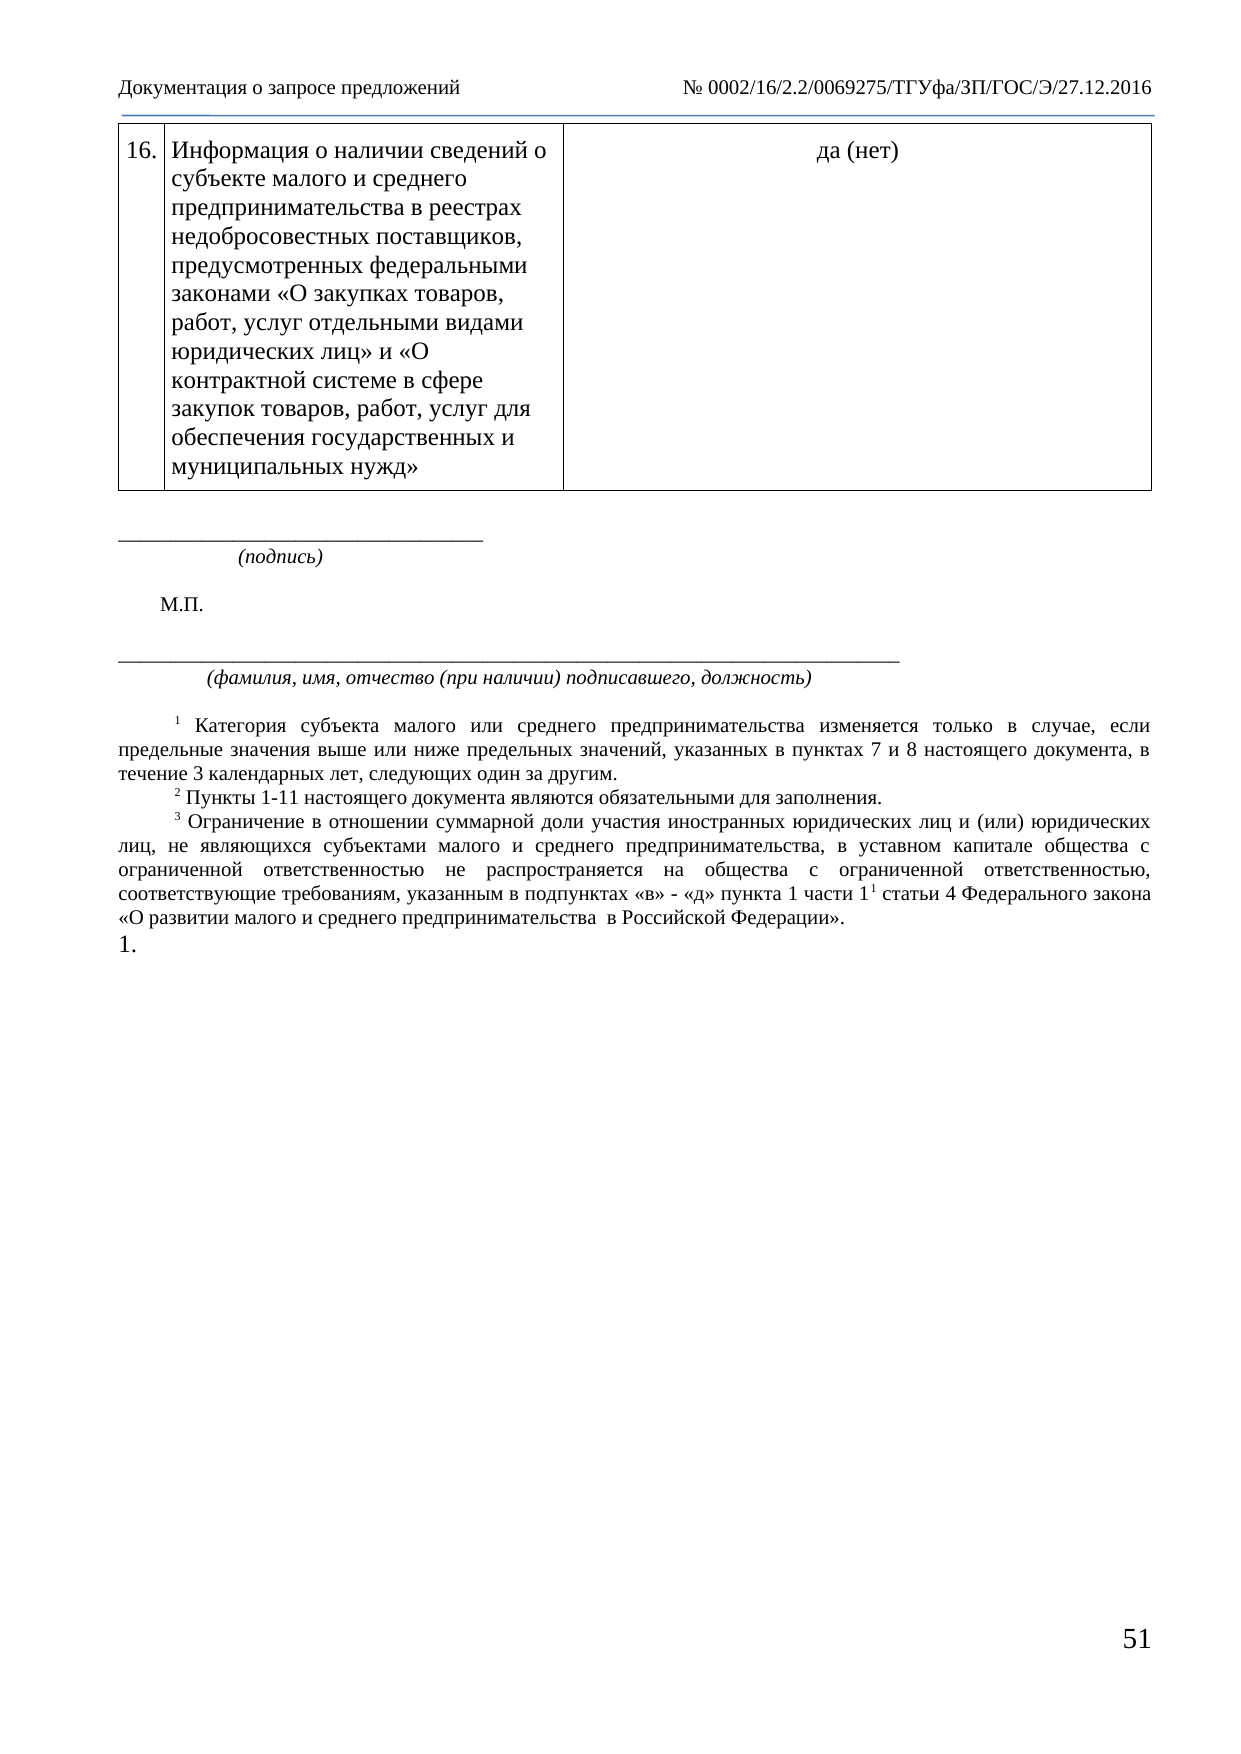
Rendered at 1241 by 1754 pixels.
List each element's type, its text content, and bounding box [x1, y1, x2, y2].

text ___________________________________ [118, 520, 1152, 544]
text 2 Пункты 1-11 настоящего документа являются обязательными для заполнения. [118, 785, 1152, 809]
text (фамилия, имя, отчество (при наличии) подписавшего, должность) [118, 664, 1152, 689]
text (подпись) [118, 544, 1152, 568]
text М.П. [118, 592, 1152, 616]
table_cell Информация о наличии сведений о субъекте малого и среднего предпринимательства в реестрах недобросовестных поставщиков, предусмотренных федеральными законами «О закупках товаров, работ, услуг отдельными видами юридических лиц» и «О контрактной системе в сфере закупок товаров, работ, услуг для обеспечения государственных и муниципальных нужд» [165, 124, 563, 490]
text ___________________________________________________________________________ [118, 641, 1152, 664]
text 3 Ограничение в отношении суммарной доли участия иностранных юридических лиц и (или) юридических лиц, не являющихся субъектами малого и среднего предпринимательства, в уставном капитале общества с ограниченной ответственностью не распространяется на общества с ограниченной ответственностью, соответствующие требованиям, указанным в подпунктах «в» - «д» пункта 1 части 11 статьи 4 Федерального закона «О развитии малого и среднего предпринимательства в Российской Федерации». [118, 809, 1152, 929]
table_cell 16. [119, 124, 164, 490]
text 1 Категория субъекта малого или среднего предпринимательства изменяется только в случае, если предельные значения выше или ниже предельных значений, указанных в пунктах 7 и 8 настоящего документа, в течение 3 календарных лет, следующих один за другим. [118, 713, 1152, 785]
table_cell да (нет) [564, 124, 1151, 490]
